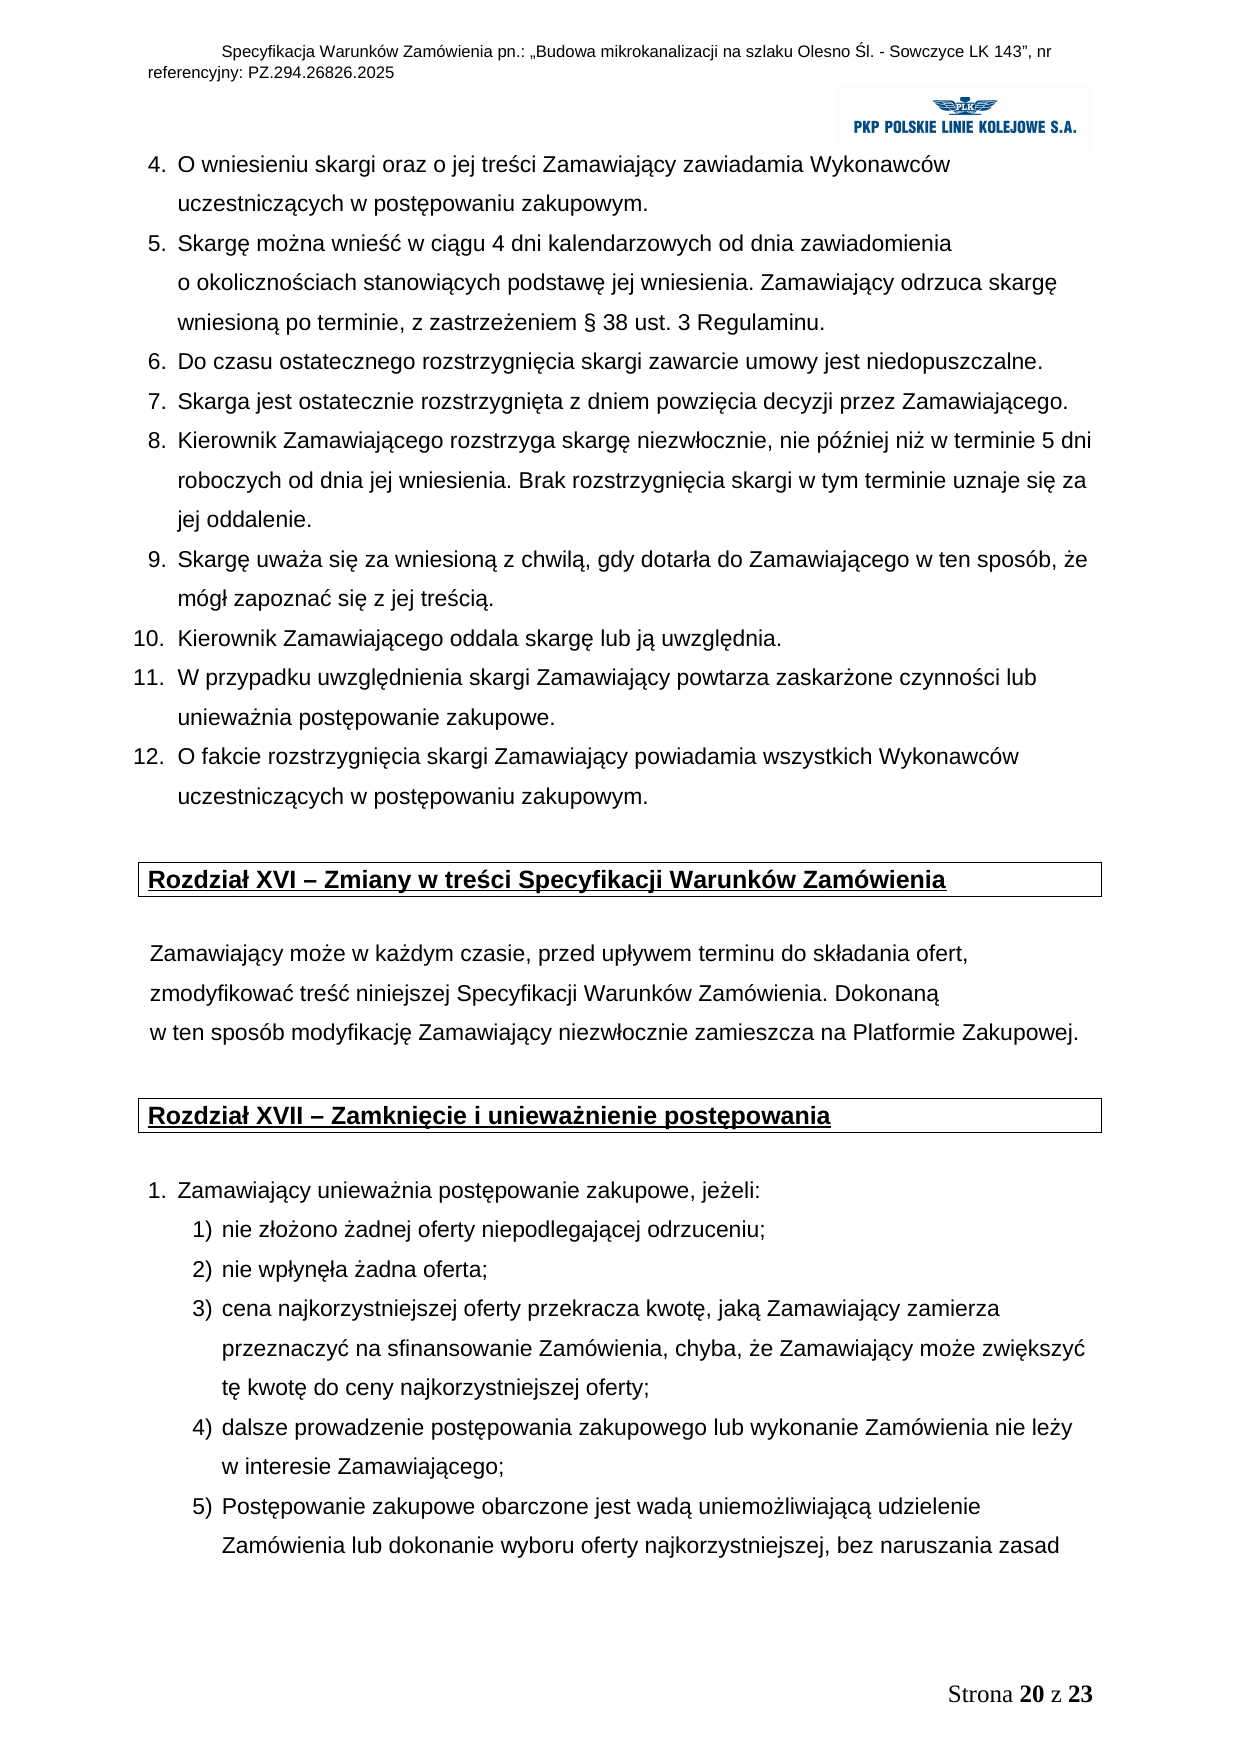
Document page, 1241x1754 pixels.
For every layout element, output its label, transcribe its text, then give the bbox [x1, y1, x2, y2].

list W przypadku uwzględnienia skargi Zamawiający powtarza zaskarżone czynności lub unieważnia postępowanie zakupowe. [133, 664, 1093, 730]
list O wniesieniu skargi oraz o jej treści Zamawiający zawiadamia Wykonawców uczestniczących w postępowaniu zakupowym. [148, 151, 1093, 217]
list dalsze prowadzenie postępowania zakupowego lub wykonanie Zamówienia nie leży w interesie Zamawiającego; [192, 1414, 1093, 1480]
list Zamawiający unieważnia postępowanie zakupowe, jeżeli: [148, 1177, 1093, 1203]
list Kierownik Zamawiającego oddala skargę lub ją uwzględnia. [133, 625, 1093, 651]
list O fakcie rozstrzygnięcia skargi Zamawiający powiadamia wszystkich Wykonawców uczestniczących w postępowaniu zakupowym. [133, 743, 1093, 809]
subtitle Rozdział XVI – Zmiany w treści Specyfikacji Warunków Zamówienia [139, 863, 1101, 896]
list Kierownik Zamawiającego rozstrzyga skargę niezwłocznie, nie później niż w terminie 5 dni roboczych od dnia jej wniesienia. Brak rozstrzygnięcia skargi w tym terminie uznaje się za jej oddalenie. [148, 427, 1093, 533]
list Skarga jest ostatecznie rozstrzygnięta z dniem powzięcia decyzji przez Zamawiającego. [148, 388, 1093, 414]
picture [837, 85, 1093, 151]
list Do czasu ostatecznego rozstrzygnięcia skargi zawarcie umowy jest niedopuszczalne. [148, 348, 1093, 375]
list Skargę uważa się za wniesioną z chwilą, gdy dotarła do Zamawiającego w ten sposób, że mógł zapoznać się z jej treścią. [148, 546, 1093, 612]
list nie wpłynęła żadna oferta; [192, 1256, 1093, 1282]
text Zamawiający może w każdym czasie, przed upływem terminu do składania ofert, zmodyfikować treść niniejszej Specyfikacji Warunków Zamówienia. Dokonaną w ten sposób modyfikację Zamawiający niezwłocznie zamieszcza na Platformie Zakupowej. [149, 940, 1093, 1046]
subtitle Rozdział XVII – Zamknięcie i unieważnienie postępowania [139, 1099, 1101, 1132]
list Skargę można wnieść w ciągu 4 dni kalendarzowych od dnia zawiadomienia o okolicznościach stanowiących podstawę jej wniesienia. Zamawiający odrzuca skargę wniesioną po terminie, z zastrzeżeniem § 38 ust. 3 Regulaminu. [148, 230, 1093, 335]
list nie złożono żadnej oferty niepodlegającej odrzuceniu; [192, 1216, 1093, 1243]
list cena najkorzystniejszej oferty przekracza kwotę, jaką Zamawiający zamierza przeznaczyć na sfinansowanie Zamówienia, chyba, że Zamawiający może zwiększyć tę kwotę do ceny najkorzystniejszej oferty; [192, 1295, 1093, 1401]
